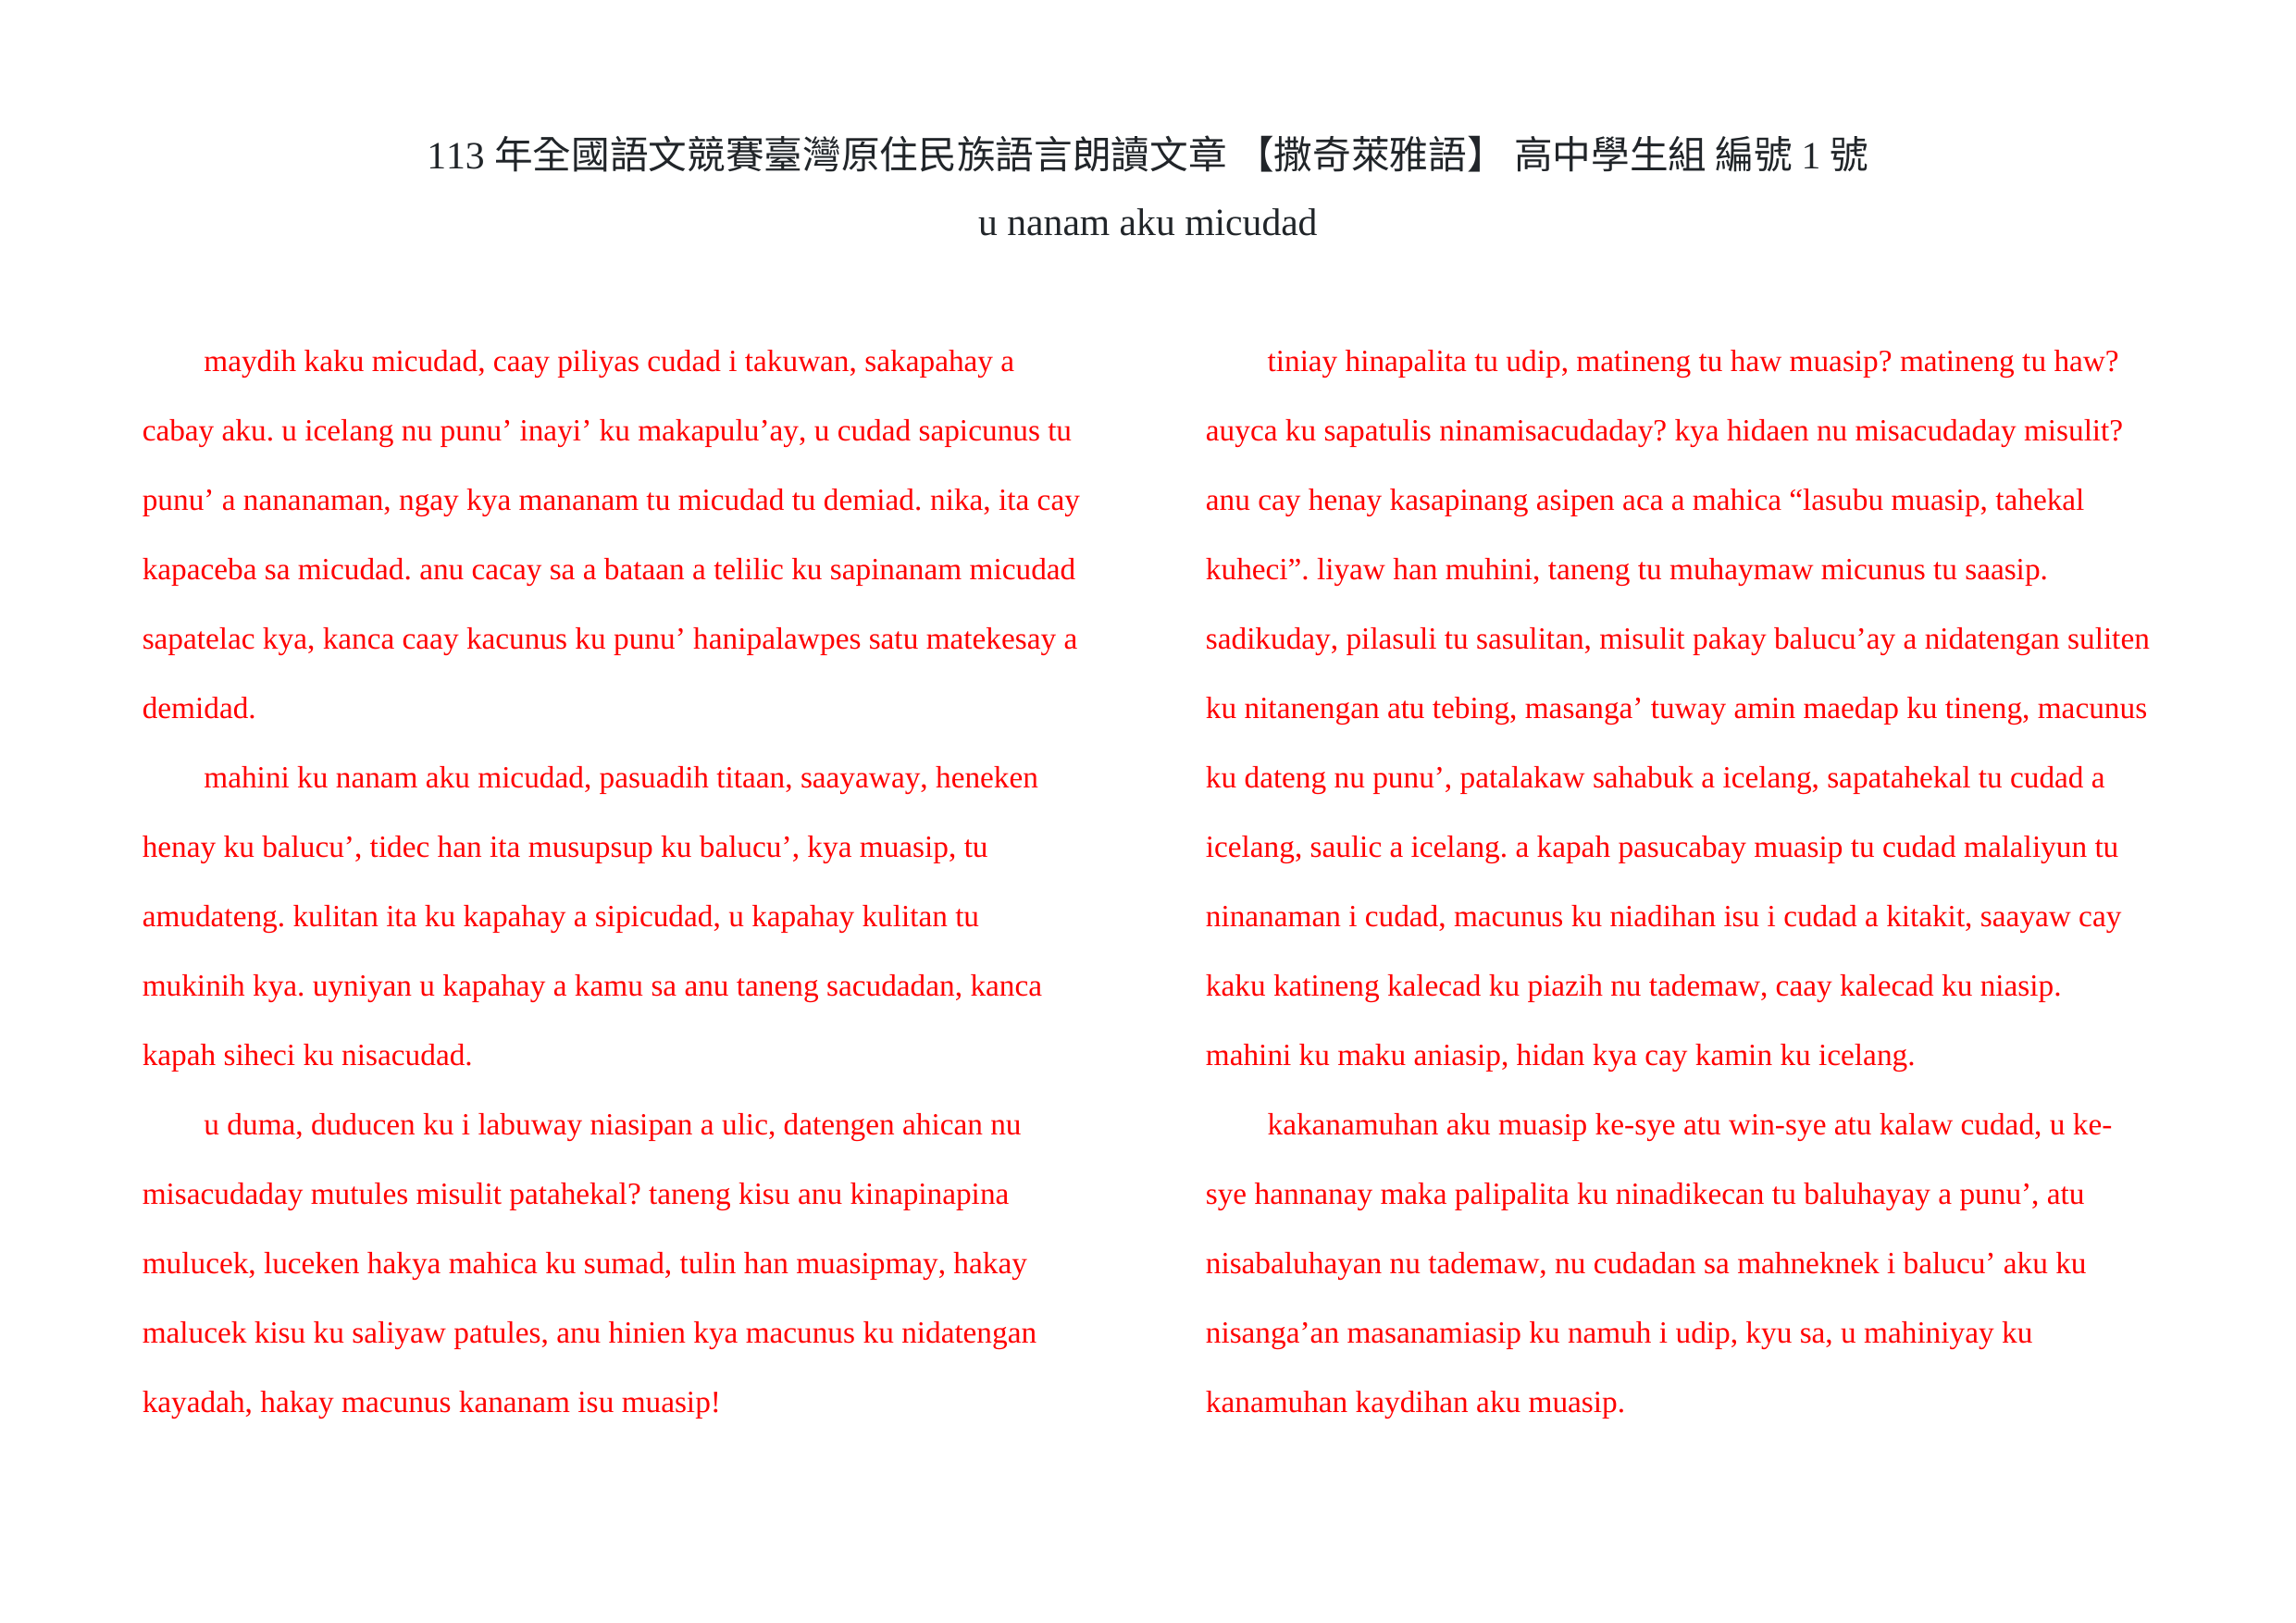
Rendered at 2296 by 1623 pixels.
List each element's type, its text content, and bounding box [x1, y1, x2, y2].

text maydih kaku micudad, caay piliyas cudad i takuwan, sakapahay a cabay aku. u icelang nu punu’ inayi’ ku makapulu’ay, u cudad sapicunus tu punu’ a nananaman, ngay kya mananam tu micudad tu demiad. nika, ita cay kapaceba sa micudad. anu cacay sa a bataan a telilic ku sapinanam micudad sapatelac kya, kanca caay kacunus ku punu’ hanipalawpes satu matekesay a demidad. [142, 326, 1090, 742]
text u nanam aku micudad [142, 187, 2153, 256]
text 113 年全國語文競賽臺灣原住民族語言朗讀文章 【撒奇萊雅語】 高中學生組 編號 1 號 [142, 118, 2153, 187]
text kakanamuhan aku muasip ke-sye atu win-sye atu kalaw cudad, u ke-sye hannanay maka palipalita ku ninadikecan tu baluhayay a punu’, atu nisabaluhayan nu tademaw, nu cudadan sa mahneknek i balucu’ aku ku nisanga’an masanamiasip ku namuh i udip, kyu sa, u mahiniyay ku kanamuhan kaydihan aku muasip. [1206, 1089, 2153, 1436]
text tiniay hinapalita tu udip, matineng tu haw muasip? matineng tu haw? auyca ku sapatulis ninamisacudaday? kya hidaen nu misacudaday misulit? anu cay henay kasapinang asipen aca a mahica “lasubu muasip, tahekal kuheci”. liyaw han muhini, taneng tu muhaymaw micunus tu saasip. sadikuday, pilasuli tu sasulitan, misulit pakay balucu’ay a nidatengan suliten ku nitanengan atu tebing, masanga’ tuway amin maedap ku tineng, macunus ku dateng nu punu’, patalakaw sahabuk a icelang, sapatahekal tu cudad a icelang, saulic a icelang. a kapah pasucabay muasip tu cudad malaliyun tu ninanaman i cudad, macunus ku niadihan isu i cudad a kitakit, saayaw cay kaku katineng kalecad ku piazih nu tademaw, caay kalecad ku niasip. mahini ku maku aniasip, hidan kya cay kamin ku icelang. [1206, 326, 2153, 1089]
text mahini ku nanam aku micudad, pasuadih titaan, saayaway, heneken henay ku balucu’, tidec han ita musupsup ku balucu’, kya muasip, tu amudateng. kulitan ita ku kapahay a sipicudad, u kapahay kulitan tu mukinih kya. uyniyan u kapahay a kamu sa anu taneng sacudadan, kanca kapah siheci ku nisacudad. [142, 742, 1090, 1089]
text u duma, duducen ku i labuway niasipan a ulic, datengen ahican nu misacudaday mutules misulit patahekal? taneng kisu anu kinapinapina mulucek, luceken hakya mahica ku sumad, tulin han muasipmay, hakay malucek kisu ku saliyaw patules, anu hinien kya macunus ku nidatengan kayadah, hakay macunus kananam isu muasip! [142, 1089, 1090, 1436]
